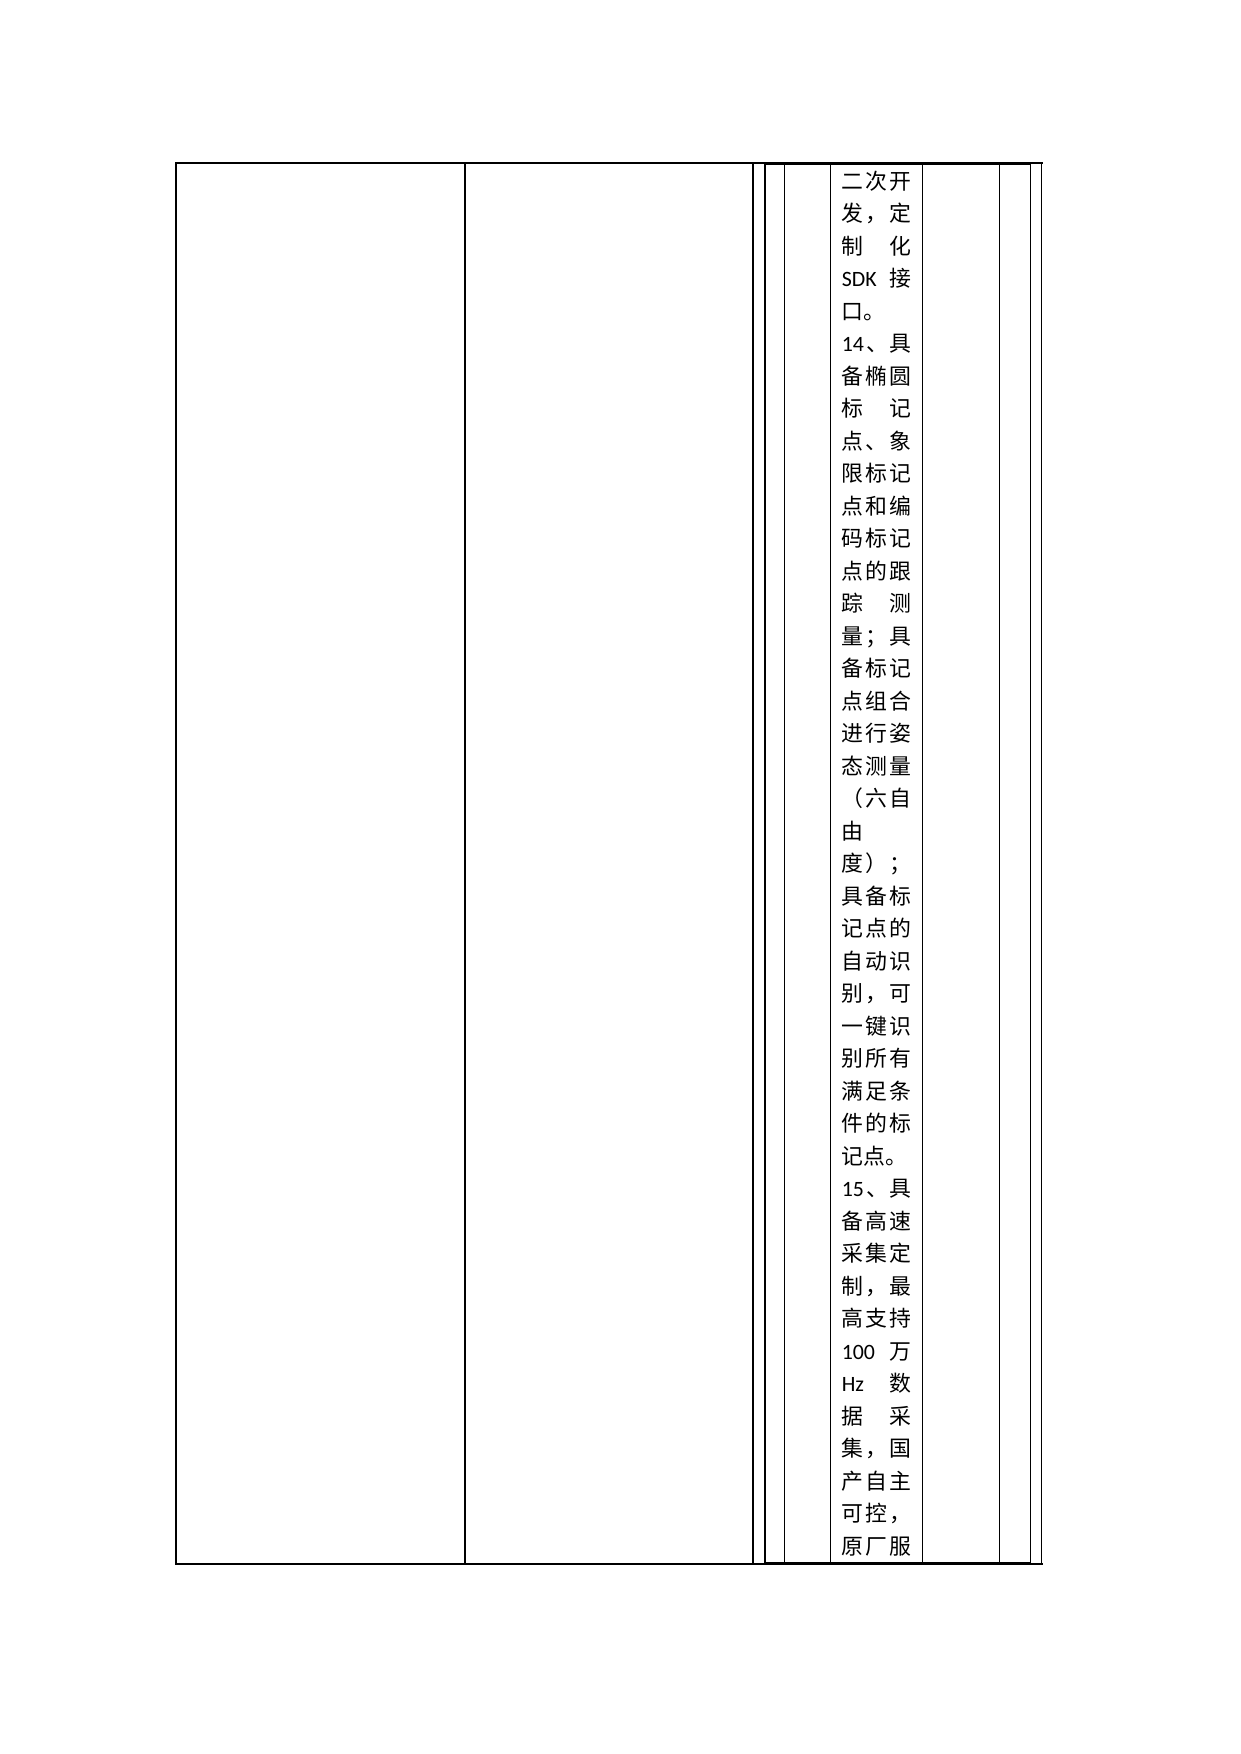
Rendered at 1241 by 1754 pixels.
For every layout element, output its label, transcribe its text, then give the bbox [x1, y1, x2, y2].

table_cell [831, 165, 922, 1562]
table_cell [177, 164, 464, 1563]
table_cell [766, 165, 784, 1562]
table_cell 2 [466, 164, 752, 1563]
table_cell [1031, 164, 1041, 1563]
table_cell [923, 165, 999, 1562]
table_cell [754, 164, 764, 1563]
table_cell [785, 165, 830, 1562]
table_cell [1000, 165, 1030, 1562]
